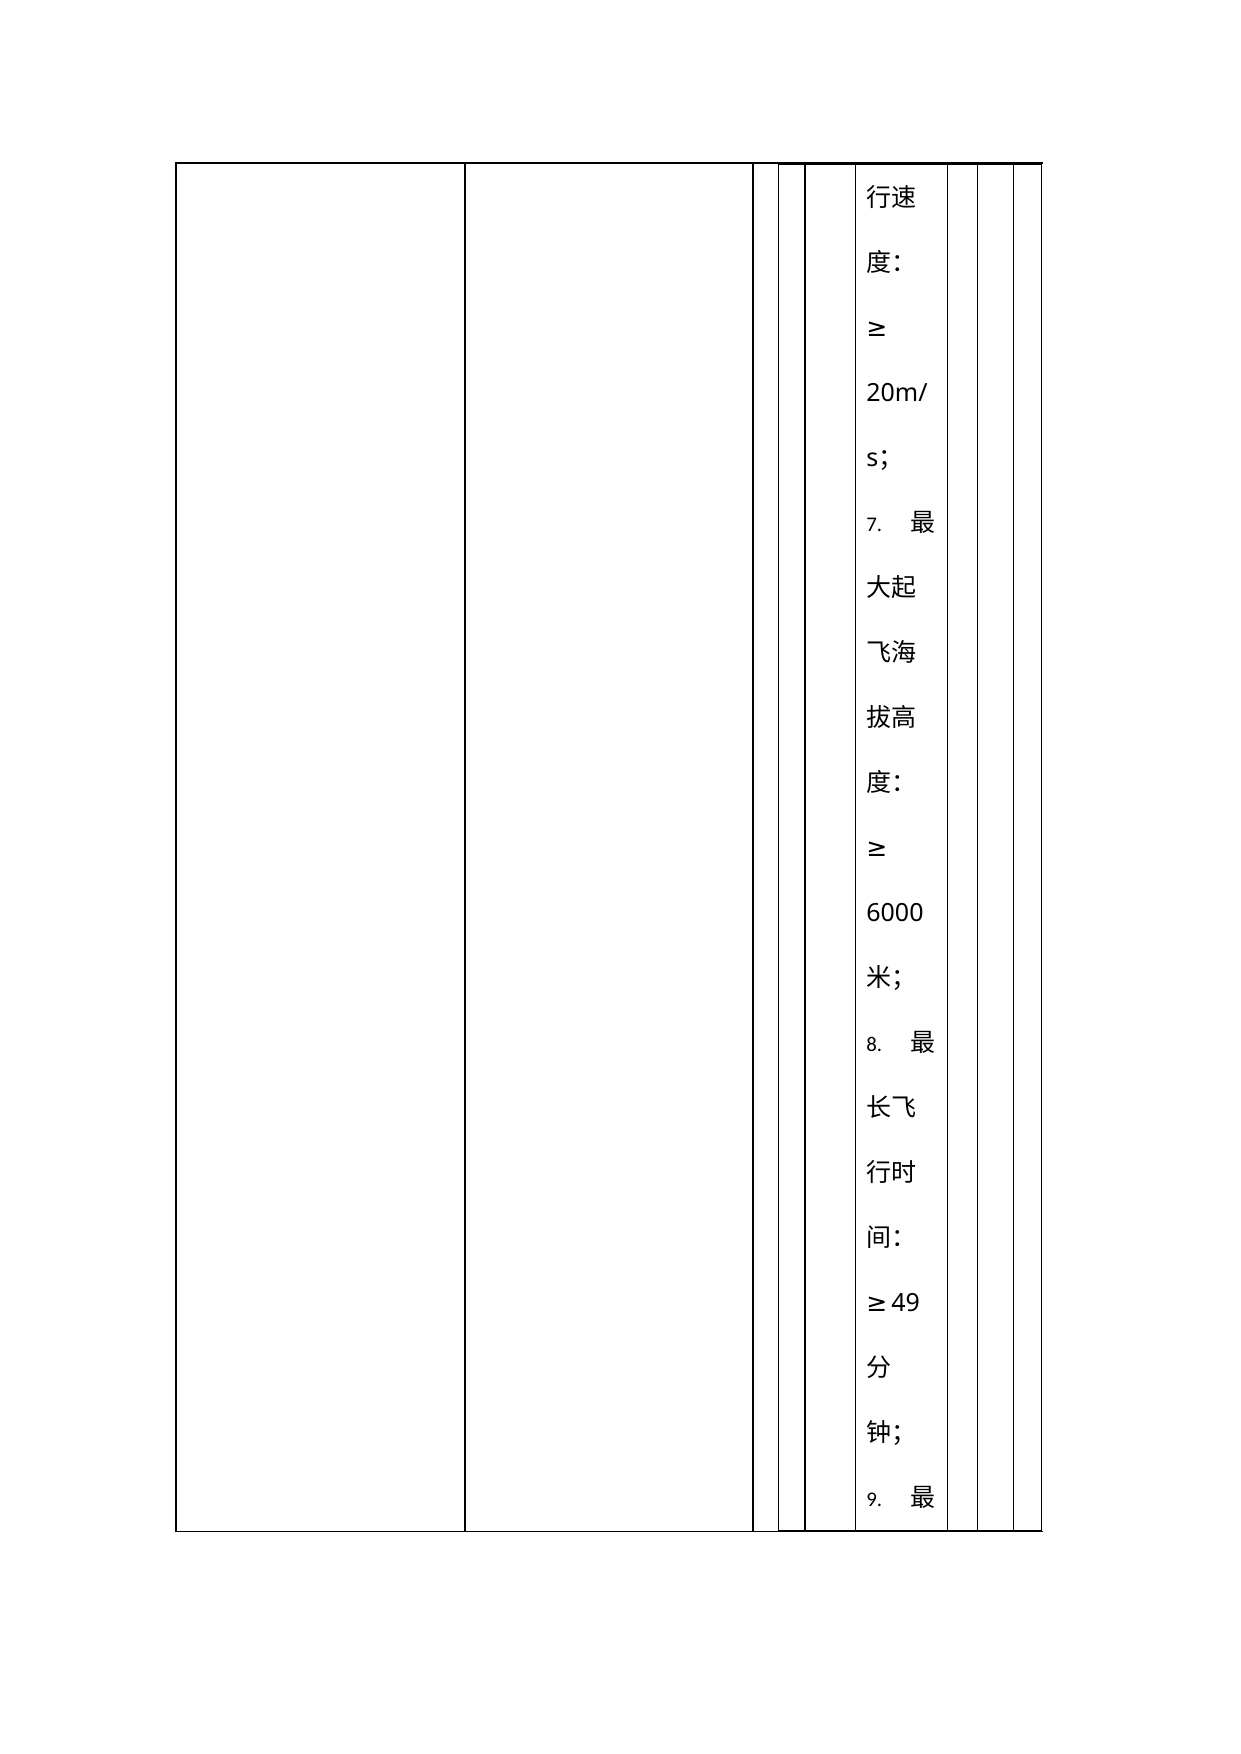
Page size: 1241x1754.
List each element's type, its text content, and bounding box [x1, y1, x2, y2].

table_cell [466, 164, 752, 1531]
table_cell [856, 165, 947, 1530]
table_cell 1 [177, 164, 464, 1531]
table_cell [1014, 165, 1041, 1530]
table_cell [779, 165, 804, 1530]
table_cell [806, 165, 855, 1530]
table_cell [754, 164, 778, 1531]
table_cell [948, 165, 977, 1530]
table_cell [978, 165, 1013, 1530]
